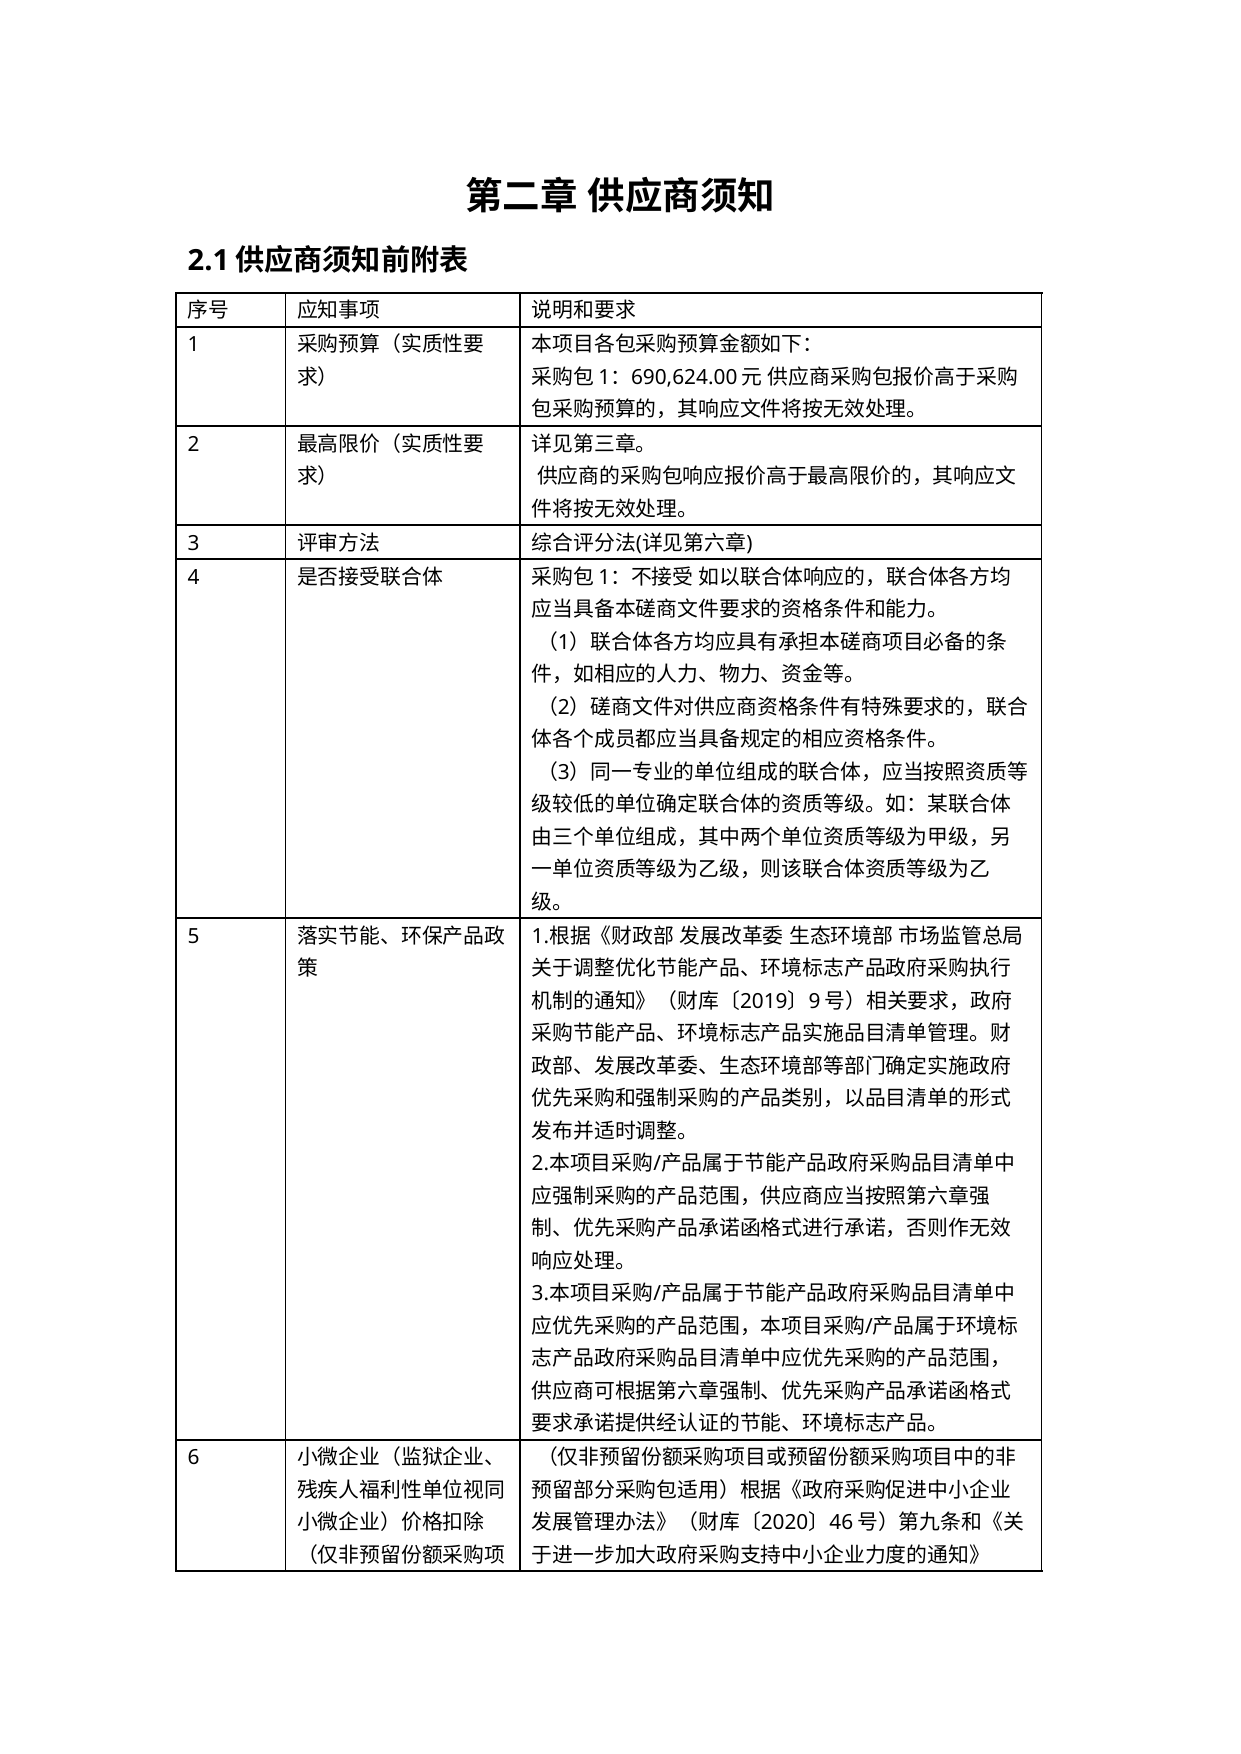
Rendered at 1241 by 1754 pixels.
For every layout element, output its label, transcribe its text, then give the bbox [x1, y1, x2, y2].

table_cell 6 [177, 1441, 285, 1570]
table_header 说明和要求 [521, 294, 1041, 326]
table_header 应知事项 [286, 294, 519, 326]
table_cell 1.根据《财政部 发展改革委 生态环境部 市场监管总局关于调整优化节能产品、环境标志产品政府采购执行机制的通知》（财库〔2019〕9号）相关要求，政府采购节能产品、环境标志产品实施品目清单管理。财政部、发展改革委、生态环境部等部门确定实施政府优先采购和强制采购的产品类别，以品目清单的形式发布并适时调整。 2.本项目采购/产品属于节能产品政府采购品目清单中应强制采购的产品范围，供应商应当按照第六章强制、优先采购产品承诺函格式进行承诺，否则作无效响应处理。 3.本项目采购/产品属于节能产品政府采购品目清单中应优先采购的产品范围，本项目采购/产品属于环境标志产品政府采购品目清单中应优先采购的产品范围，供应商可根据第六章强制、优先采购产品承诺函格式要求承诺提供经认证的节能、环境标志产品。 [521, 919, 1041, 1439]
text 2.1供应商须知前附表 [187, 227, 1053, 292]
table_cell 3 [177, 526, 285, 558]
table_cell 详见第三章。 供应商的采购包响应报价高于最高限价的，其响应文件将按无效处理。 [521, 427, 1041, 524]
table_cell 采购包1：不接受 如以联合体响应的，联合体各方均应当具备本磋商文件要求的资格条件和能力。 （1）联合体各方均应具有承担本磋商项目必备的条件，如相应的人力、物力、资金等。 （2）磋商文件对供应商资格条件有特殊要求的，联合体各个成员都应当具备规定的相应资格条件。 （3）同一专业的单位组成的联合体，应当按照资质等级较低的单位确定联合体的资质等级。如：某联合体由三个单位组成，其中两个单位资质等级为甲级，另一单位资质等级为乙级，则该联合体资质等级为乙级。 [521, 560, 1041, 917]
table_cell 本项目各包采购预算金额如下： 采购包1：690,624.00元 供应商采购包报价高于采购包采购预算的，其响应文件将按无效处理。 [521, 328, 1041, 425]
text 第二章 供应商须知 [187, 162, 1053, 227]
table_cell 最高限价（实质性要求） [286, 427, 519, 524]
table_cell 4 [177, 560, 285, 917]
table_header 序号 [177, 294, 285, 326]
table_cell 是否接受联合体 [286, 560, 519, 917]
table_cell 采购预算（实质性要求） [286, 328, 519, 425]
table_cell 综合评分法(详见第六章) [521, 526, 1041, 558]
table_cell 2 [177, 427, 285, 524]
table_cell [286, 1441, 519, 1570]
table_cell 落实节能、环保产品政策 [286, 919, 519, 1439]
table_cell 1 [177, 328, 285, 425]
table_cell 评审方法 [286, 526, 519, 558]
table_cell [521, 1441, 1041, 1570]
table_cell 5 [177, 919, 285, 1439]
